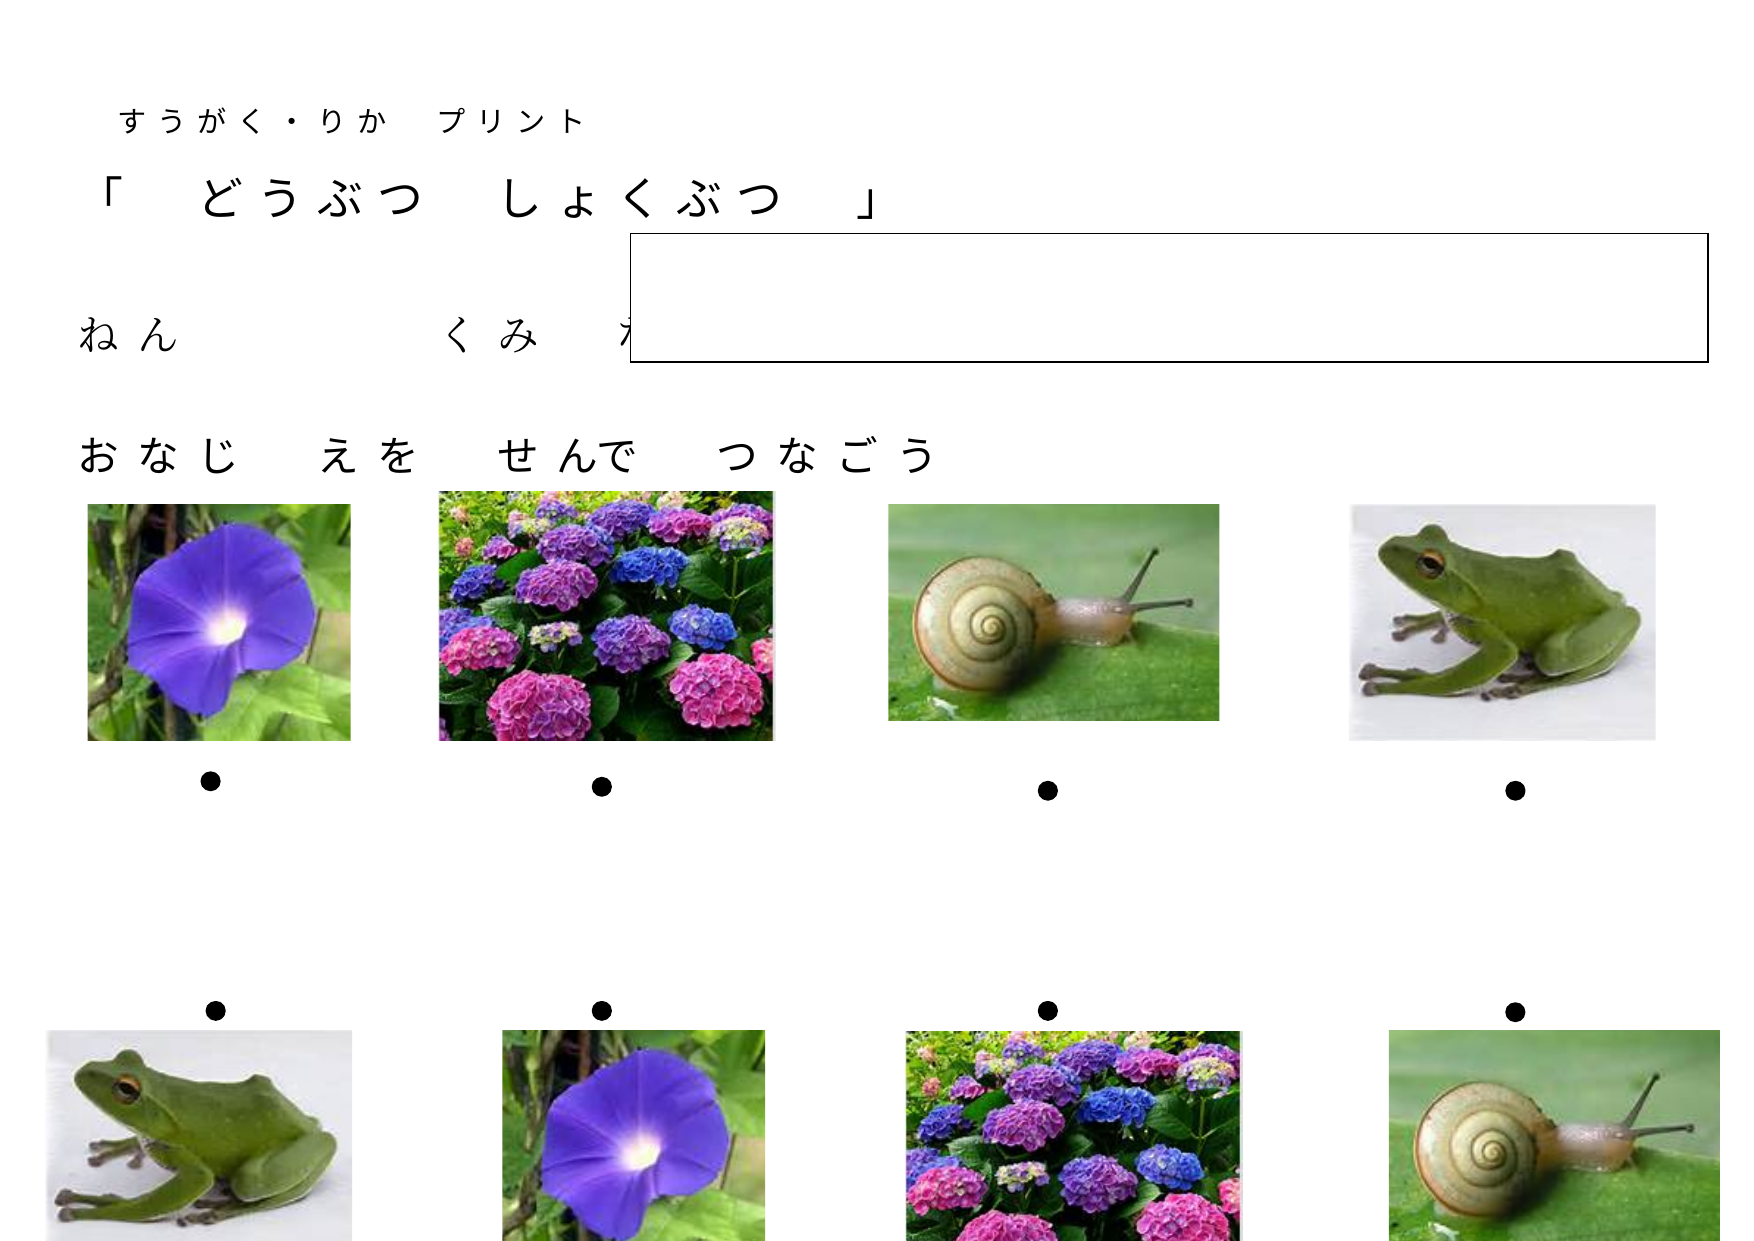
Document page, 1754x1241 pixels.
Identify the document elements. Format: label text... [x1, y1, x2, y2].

text おなじ えを せんで つなごう [77, 423, 1677, 484]
picture [888, 504, 1220, 721]
picture [87, 504, 351, 741]
picture [45, 1030, 353, 1241]
picture [1388, 1030, 1720, 1241]
text すうがく・りか プリント [77, 89, 1677, 150]
picture [502, 1030, 766, 1241]
picture [905, 1031, 1243, 1241]
picture [438, 491, 776, 741]
picture [1348, 504, 1656, 741]
text 「 どうぶつ しょくぶつ 」 [77, 150, 1677, 241]
text ねん くみ なまえ： [77, 302, 630, 362]
